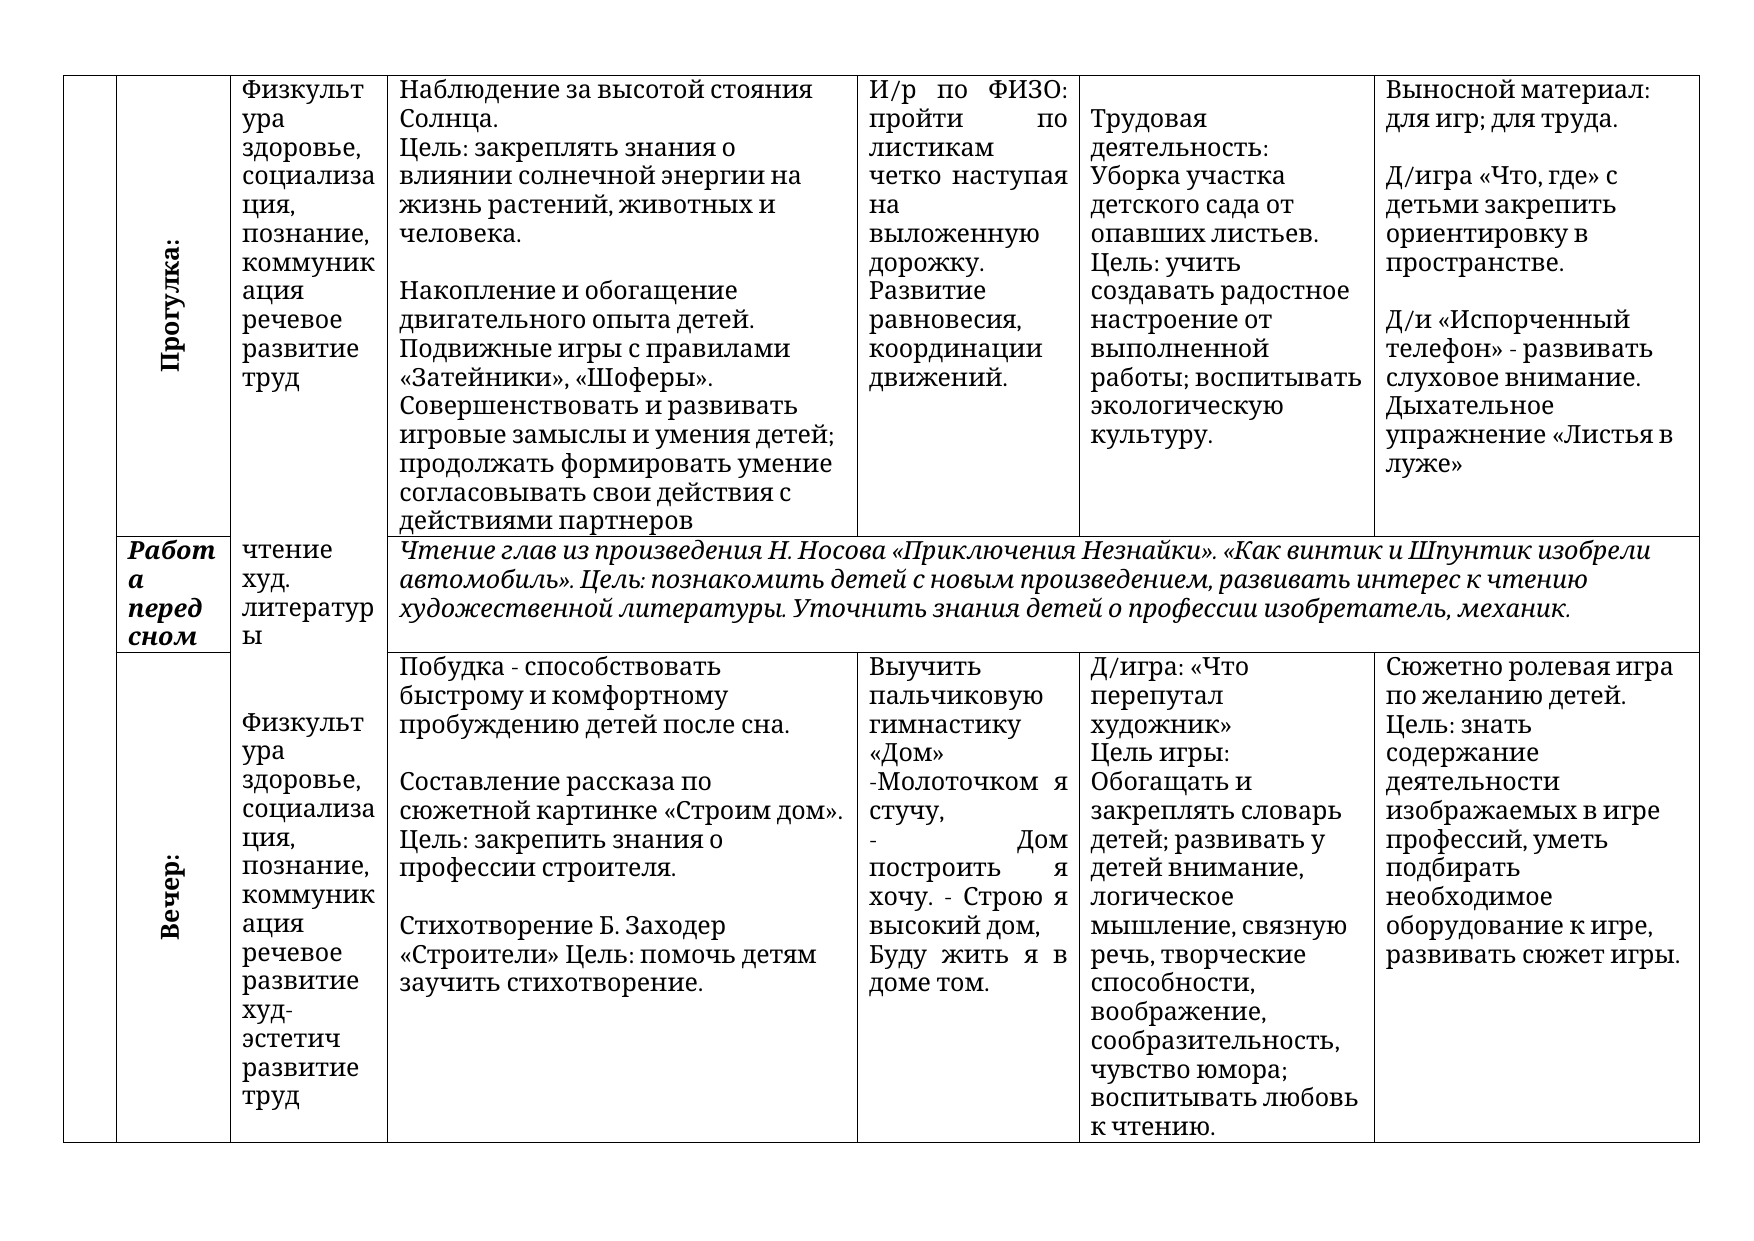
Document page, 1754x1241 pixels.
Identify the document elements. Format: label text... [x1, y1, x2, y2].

table_cell Сюжетно ролевая игра по желанию детей. Цель: знать содержание деятельности изображаемых в игре профессий, уметь подбирать необходимое оборудование к игре, развивать сюжет игры. [1375, 653, 1699, 1142]
table_cell Работа перед сном [117, 537, 230, 652]
table_cell Д/игра: «Что перепутал художник» Цель игры: Обогащать и закреплять словарь детей; развивать у детей внимание, логическое мышление, связную речь, творческие способности, воображение, сообразительность, чувство юмора; воспитывать любовь к чтению. [1080, 653, 1374, 1142]
table_cell Наблюдение за высотой стояния Солнца. Цель: закреплять знания о влиянии солнечной энергии на жизнь растений, животных и человека. Накопление и обогащение двигательного опыта детей. Подвижные игры с правилами «Затейники», «Шоферы». Совершенствовать и развивать игровые замыслы и умения детей; продолжать формировать умение согласовывать свои действия с действиями партнеров [388, 76, 857, 536]
table_cell Выносной материал: для игр; для труда. Д/игра «Что, где» с детьми закрепить ориентировку в пространстве. Д/и «Испорченный телефон» - развивать слуховое внимание. Дыхательное упражнение «Листья в луже» [1375, 76, 1699, 536]
table_cell Вечер: [117, 653, 230, 1142]
table_cell Физкультура здоровье, социализация, познание, коммуникация речевое развитие труд чтение худ. литературы Физкультура здоровье, социализация, познание, коммуникация речевое развитие худ-эстетич развитие труд [231, 76, 387, 1142]
table_cell Выучить пальчиковую гимнастику «Дом» -Молоточком я стучу, - Дом построить я хочу. - Строю я высокий дом, Буду жить я в доме том. [858, 653, 1079, 1142]
table_cell Побудка - способствовать быстрому и комфортному пробуждению детей после сна. Составление рассказа по сюжетной картинке «Строим дом». Цель: закрепить знания о профессии строителя. Стихотворение Б. Заходер «Строители» Цель: помочь детям заучить стихотворение. [388, 653, 857, 1142]
table_cell Чтение глав из произведения Н. Носова «Приключения Незнайки». «Как винтик и Шпунтик изобрели автомобиль». Цель: познакомить детей с новым произведением, развивать интерес к чтению художественной литературы. Уточнить знания детей о профессии изобретатель, механик. [388, 537, 1699, 652]
table_cell Прогулка: [117, 76, 230, 536]
table_cell Трудовая деятельность: Уборка участка детского сада от опавших листьев. Цель: учить создавать радостное настроение от выполненной работы; воспитывать экологическую культуру. [1080, 76, 1374, 536]
table_cell И/р по ФИЗО: пройти по листикам четко наступая на выложенную дорожку. Развитие равновесия, координации движений. [858, 76, 1079, 536]
